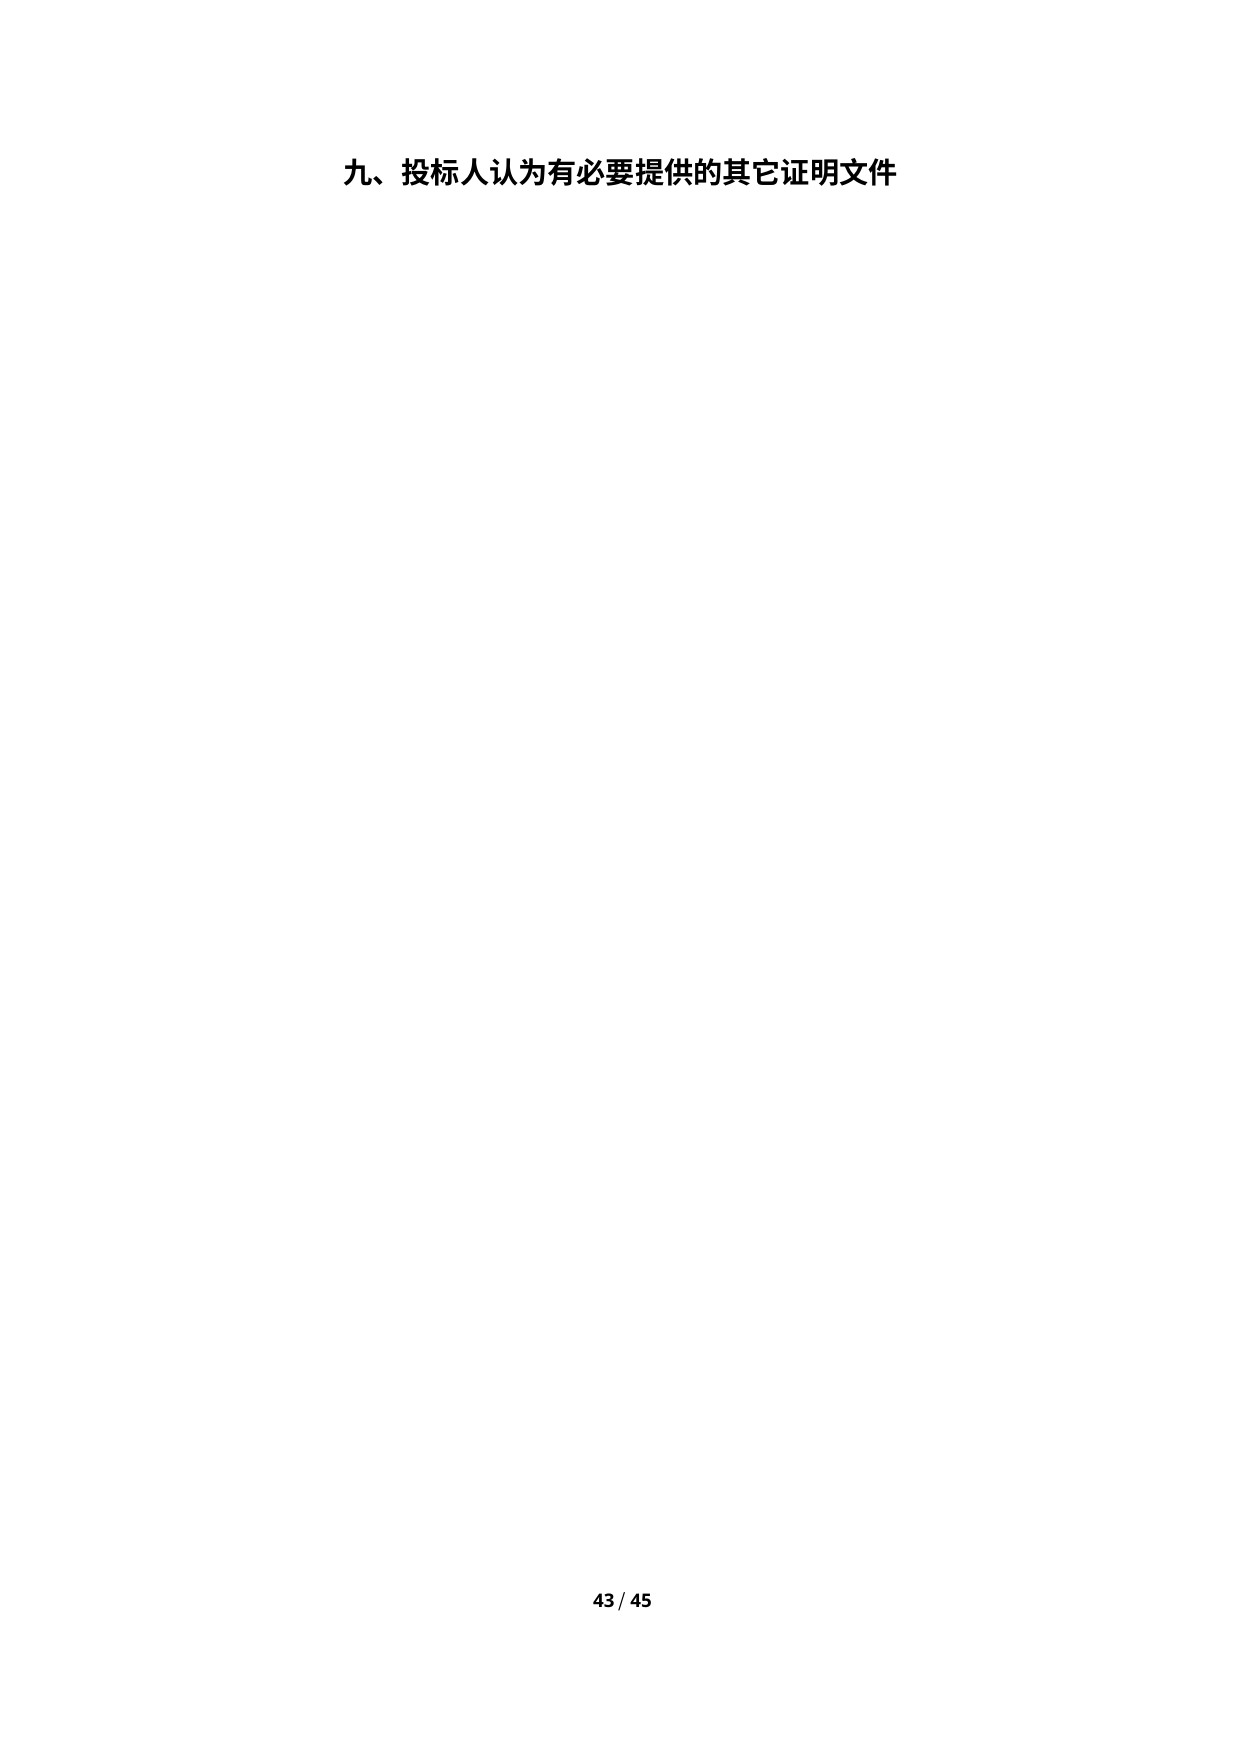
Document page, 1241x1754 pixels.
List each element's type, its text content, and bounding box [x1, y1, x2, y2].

subtitle 九、投标人认为有必要提供的其它证明文件 [187, 150, 1053, 192]
